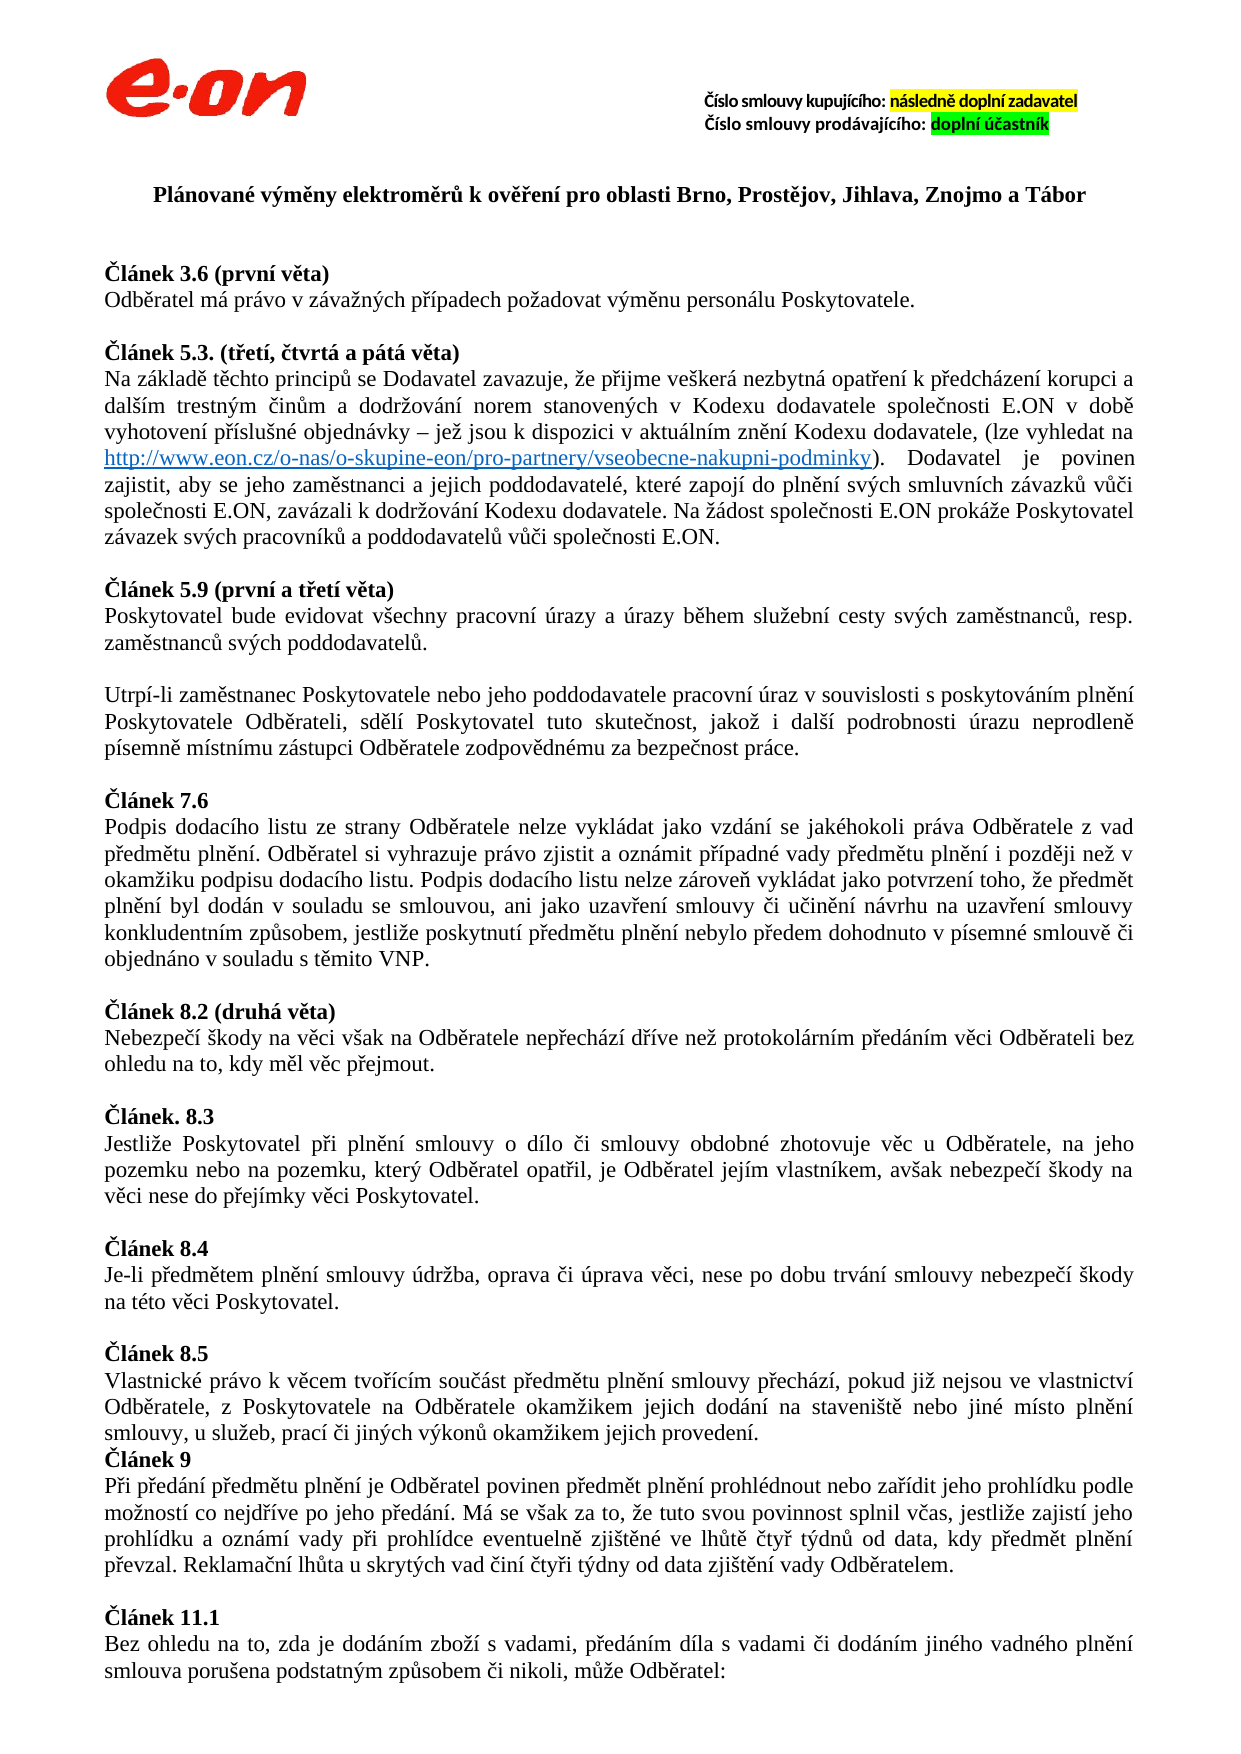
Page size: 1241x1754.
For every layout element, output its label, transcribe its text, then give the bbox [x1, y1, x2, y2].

text Nebezpečí škody na věci však na Odběratele nepřechází dříve než protokolárním předáním věci Odběrateli bez ohledu na to, kdy měl věc přejmout. [104, 1024, 1135, 1077]
text Článek. 8.3 [104, 1103, 1135, 1129]
text Článek 5.3. (třetí, čtvrtá a pátá věta) [104, 339, 1135, 365]
text Při předání předmětu plnění je Odběratel povinen předmět plnění prohlédnout nebo zařídit jeho prohlídku podle možností co nejdříve po jeho předání. Má se však za to, že tuto svou povinnost splnil včas, jestliže zajistí jeho prohlídku a oznámí vady při prohlídce eventuelně zjištěné ve lhůtě čtyř týdnů od data, kdy předmět plnění převzal. Reklamační lhůta u skrytých vad činí čtyři týdny od data zjištění vady Odběratelem. [104, 1472, 1135, 1578]
text Odběratel má právo v závažných případech požadovat výměnu personálu Poskytovatele. [104, 286, 1135, 313]
text Článek 3.6 (první věta) [104, 260, 1135, 286]
text Článek 11.1 [104, 1604, 1135, 1630]
text Článek 9 [104, 1446, 1135, 1472]
text Utrpí-li zaměstnanec Poskytovatele nebo jeho poddodavatele pracovní úraz v souvislosti s poskytováním plnění Poskytovatele Odběrateli, sdělí Poskytovatel tuto skutečnost, jakož i další podrobnosti úrazu neprodleně písemně místnímu zástupci Odběratele zodpovědnému za bezpečnost práce. [104, 682, 1135, 761]
text Článek 5.9 (první a třetí věta) [104, 576, 1135, 602]
text Bez ohledu na to, zda je dodáním zboží s vadami, předáním díla s vadami či dodáním jiného vadného plnění smlouva porušena podstatným způsobem či nikoli, může Odběratel: [104, 1630, 1135, 1683]
text Jestliže Poskytovatel při plnění smlouvy o dílo či smlouvy obdobné zhotovuje věc u Odběratele, na jeho pozemku nebo na pozemku, který Odběratel opatřil, je Odběratel jejím vlastníkem, avšak nebezpečí škody na věci nese do přejímky věci Poskytovatel. [104, 1129, 1135, 1209]
text Je-li předmětem plnění smlouvy údržba, oprava či úprava věci, nese po dobu trvání smlouvy nebezpečí škody na této věci Poskytovatel. [104, 1261, 1135, 1314]
text Podpis dodacího listu ze strany Odběratele nelze vykládat jako vzdání se jakéhokoli práva Odběratele z vad předmětu plnění. Odběratel si vyhrazuje právo zjistit a oznámit případné vady předmětu plnění i později než v okamžiku podpisu dodacího listu. Podpis dodacího listu nelze zároveň vykládat jako potvrzení toho, že předmět plnění byl dodán v souladu se smlouvou, ani jako uzavření smlouvy či učinění návrhu na uzavření smlouvy konkludentním způsobem, jestliže poskytnutí předmětu plnění nebylo předem dohodnuto v písemné smlouvě či objednáno v souladu s těmito VNP. [104, 813, 1135, 971]
text Článek 8.5 [104, 1340, 1135, 1367]
picture [104, 56, 308, 119]
text Na základě těchto principů se Dodavatel zavazuje, že přijme veškerá nezbytná opatření k předcházení korupci a dalším trestným činům a dodržování norem stanovených v Kodexu dodavatele společnosti E.ON v době vyhotovení příslušné objednávky – jež jsou k dispozici v aktuálním znění Kodexu dodavatele, (lze vyhledat na http://www.eon.cz/o-nas/o-skupine-eon/pro-partnery/vseobecne-nakupni-podminky). Dodavatel je povinen zajistit, aby se jeho zaměstnanci a jejich poddodavatelé, které zapojí do plnění svých smluvních závazků vůči společnosti E.ON, zavázali k dodržování Kodexu dodavatele. Na žádost společnosti E.ON prokáže Poskytovatel závazek svých pracovníků a poddodavatelů vůči společnosti E.ON. [104, 365, 1135, 550]
text Článek 8.2 (druhá věta) [104, 998, 1135, 1024]
text Článek 7.6 [104, 787, 1135, 813]
text Vlastnické právo k věcem tvořícím součást předmětu plnění smlouvy přechází, pokud již nejsou ve vlastnictví Odběratele, z Poskytovatele na Odběratele okamžikem jejich dodání na staveniště nebo jiné místo plnění smlouvy, u služeb, prací či jiných výkonů okamžikem jejich provedení. [104, 1367, 1135, 1446]
text Poskytovatel bude evidovat všechny pracovní úrazy a úrazy během služební cesty svých zaměstnanců, resp. zaměstnanců svých poddodavatelů. [104, 602, 1135, 655]
text Článek 8.4 [104, 1235, 1135, 1261]
